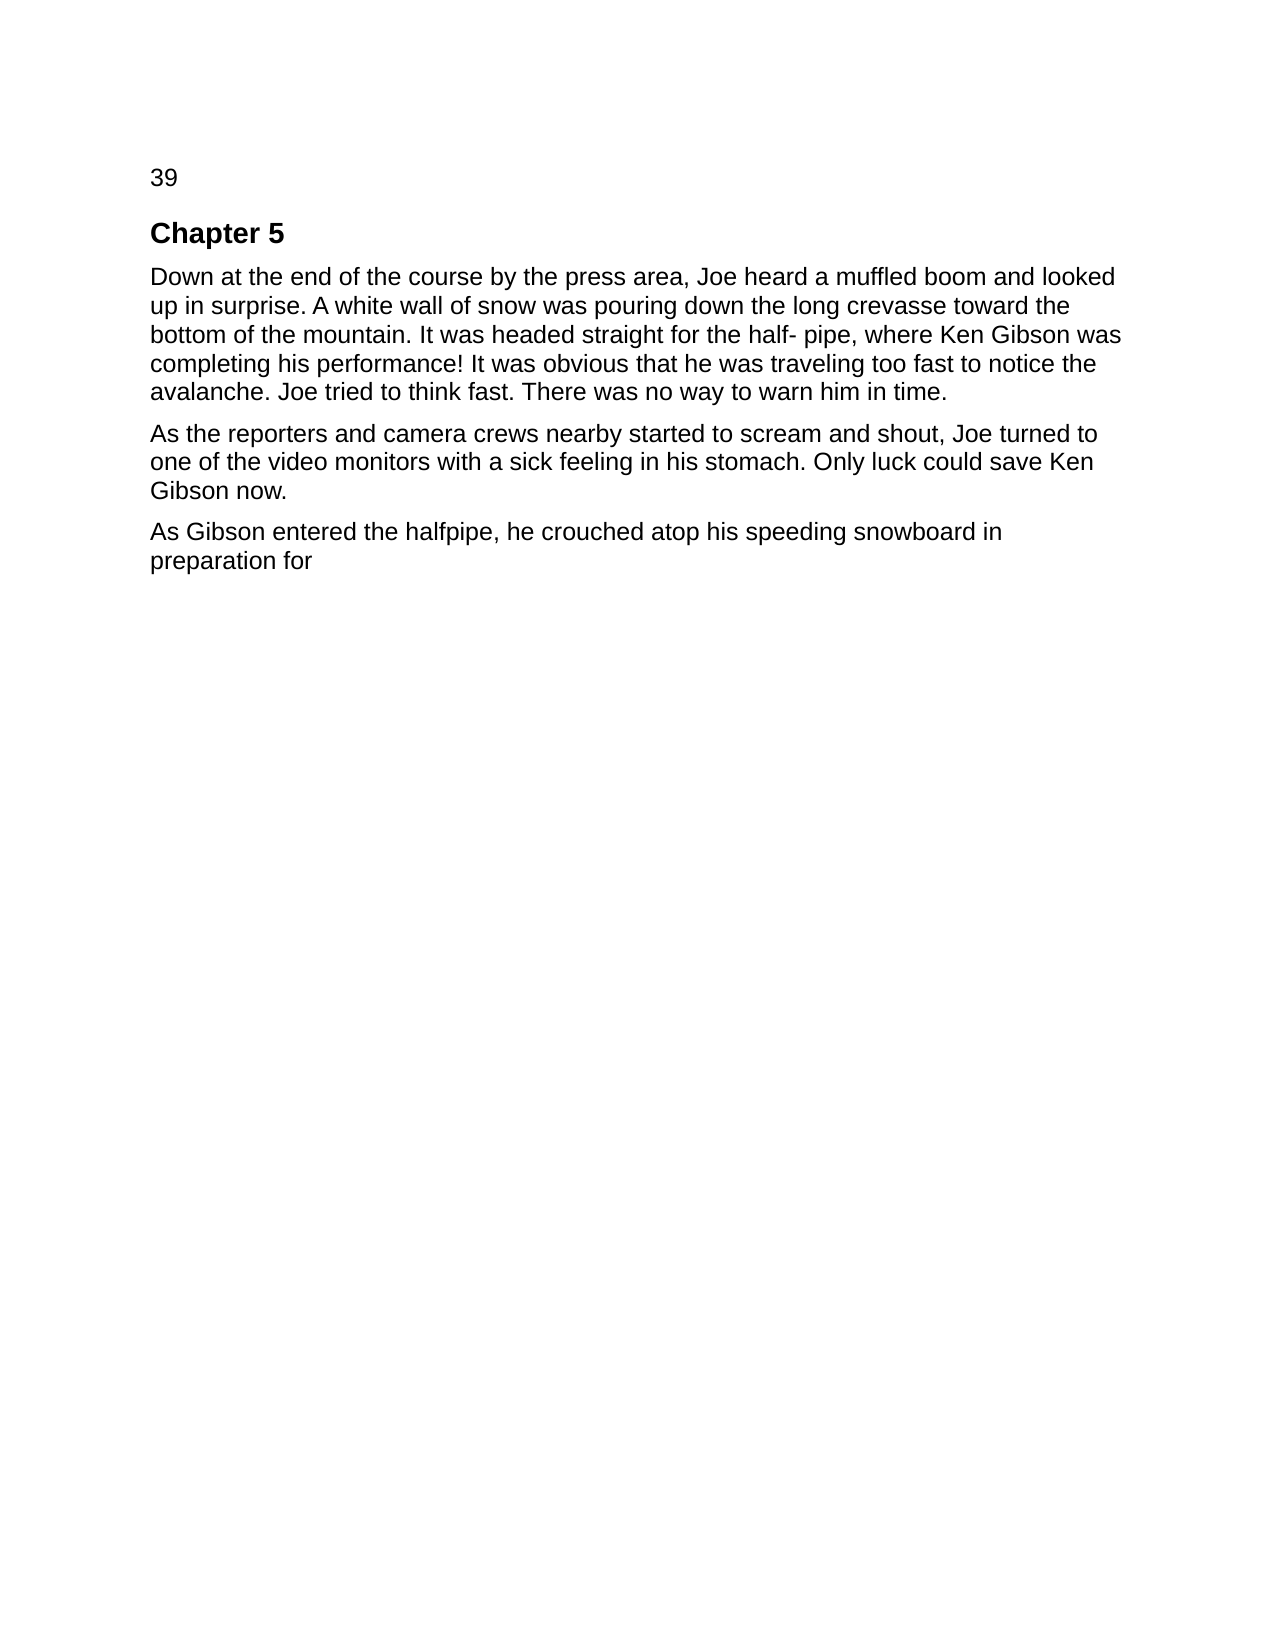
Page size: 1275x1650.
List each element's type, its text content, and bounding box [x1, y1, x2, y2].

text As Gibson entered the halfpipe, he crouched atop his speeding snowboard in preparation for [150, 517, 1125, 575]
text As the reporters and camera crews nearby started to scream and shout, Joe turned to one of the video monitors with a sick feeling in his stomach. Only luck could save Ken Gibson now. [150, 418, 1125, 505]
subtitle Chapter 5 [150, 216, 1125, 250]
text 39 [150, 162, 1125, 191]
text Down at the end of the course by the press area, Joe heard a muffled boom and looked up in surprise. A white wall of snow was pouring down the long crevasse toward the bottom of the mountain. It was headed straight for the half- pipe, where Ken Gibson was completing his performance! It was obvious that he was traveling too fast to notice the avalanche. Joe tried to think fast. There was no way to warn him in time. [150, 262, 1125, 406]
